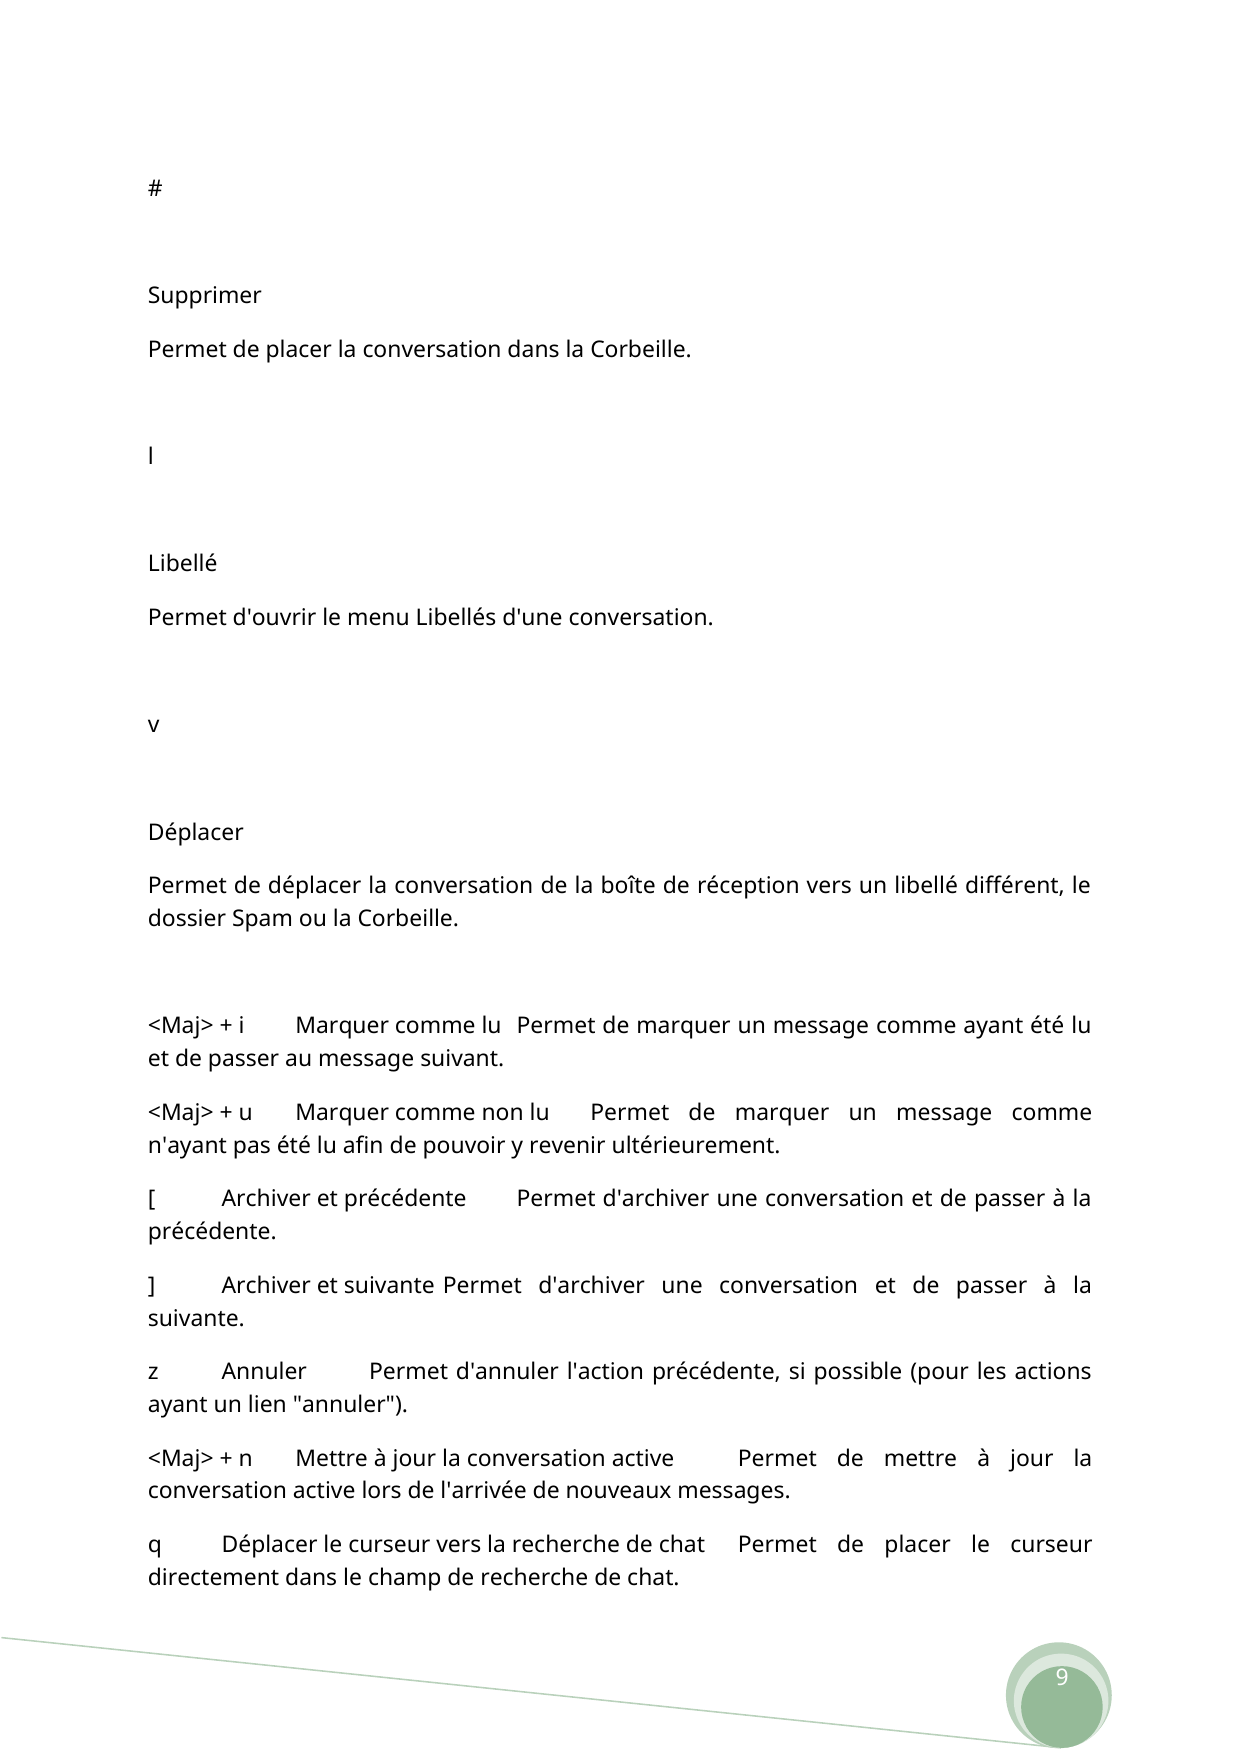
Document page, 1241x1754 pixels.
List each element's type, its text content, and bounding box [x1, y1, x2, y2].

text l [148, 440, 1092, 471]
text <Maj> + u Marquer comme non lu Permet de marquer un message comme n'ayant pas été lu afin de pouvoir y revenir ultérieurement. [148, 1096, 1092, 1160]
text v [148, 708, 1092, 739]
text <Maj> + i Marquer comme lu Permet de marquer un message comme ayant été lu et de passer au message suivant. [148, 1009, 1092, 1073]
text q Déplacer le curseur vers la recherche de chat Permet de placer le curseur directement dans le champ de recherche de chat. [148, 1528, 1092, 1592]
text Déplacer [148, 816, 1092, 847]
text Permet d'ouvrir le menu Libellés d'une conversation. [148, 601, 1092, 632]
text Permet de placer la conversation dans la Corbeille. [148, 333, 1092, 364]
text Libellé [148, 547, 1092, 578]
text <Maj> + n Mettre à jour la conversation active Permet de mettre à jour la conversation active lors de l'arrivée de nouveaux messages. [148, 1442, 1092, 1506]
text ] Archiver et suivante Permet d'archiver une conversation et de passer à la suivante. [148, 1269, 1092, 1333]
text z Annuler Permet d'annuler l'action précédente, si possible (pour les actions ayant un lien "annuler"). [148, 1355, 1092, 1419]
text # [148, 172, 1092, 203]
text [ Archiver et précédente Permet d'archiver une conversation et de passer à la précédente. [148, 1182, 1092, 1246]
text Supprimer [148, 279, 1092, 310]
text Permet de déplacer la conversation de la boîte de réception vers un libellé différent, le dossier Spam ou la Corbeille. [148, 869, 1092, 933]
